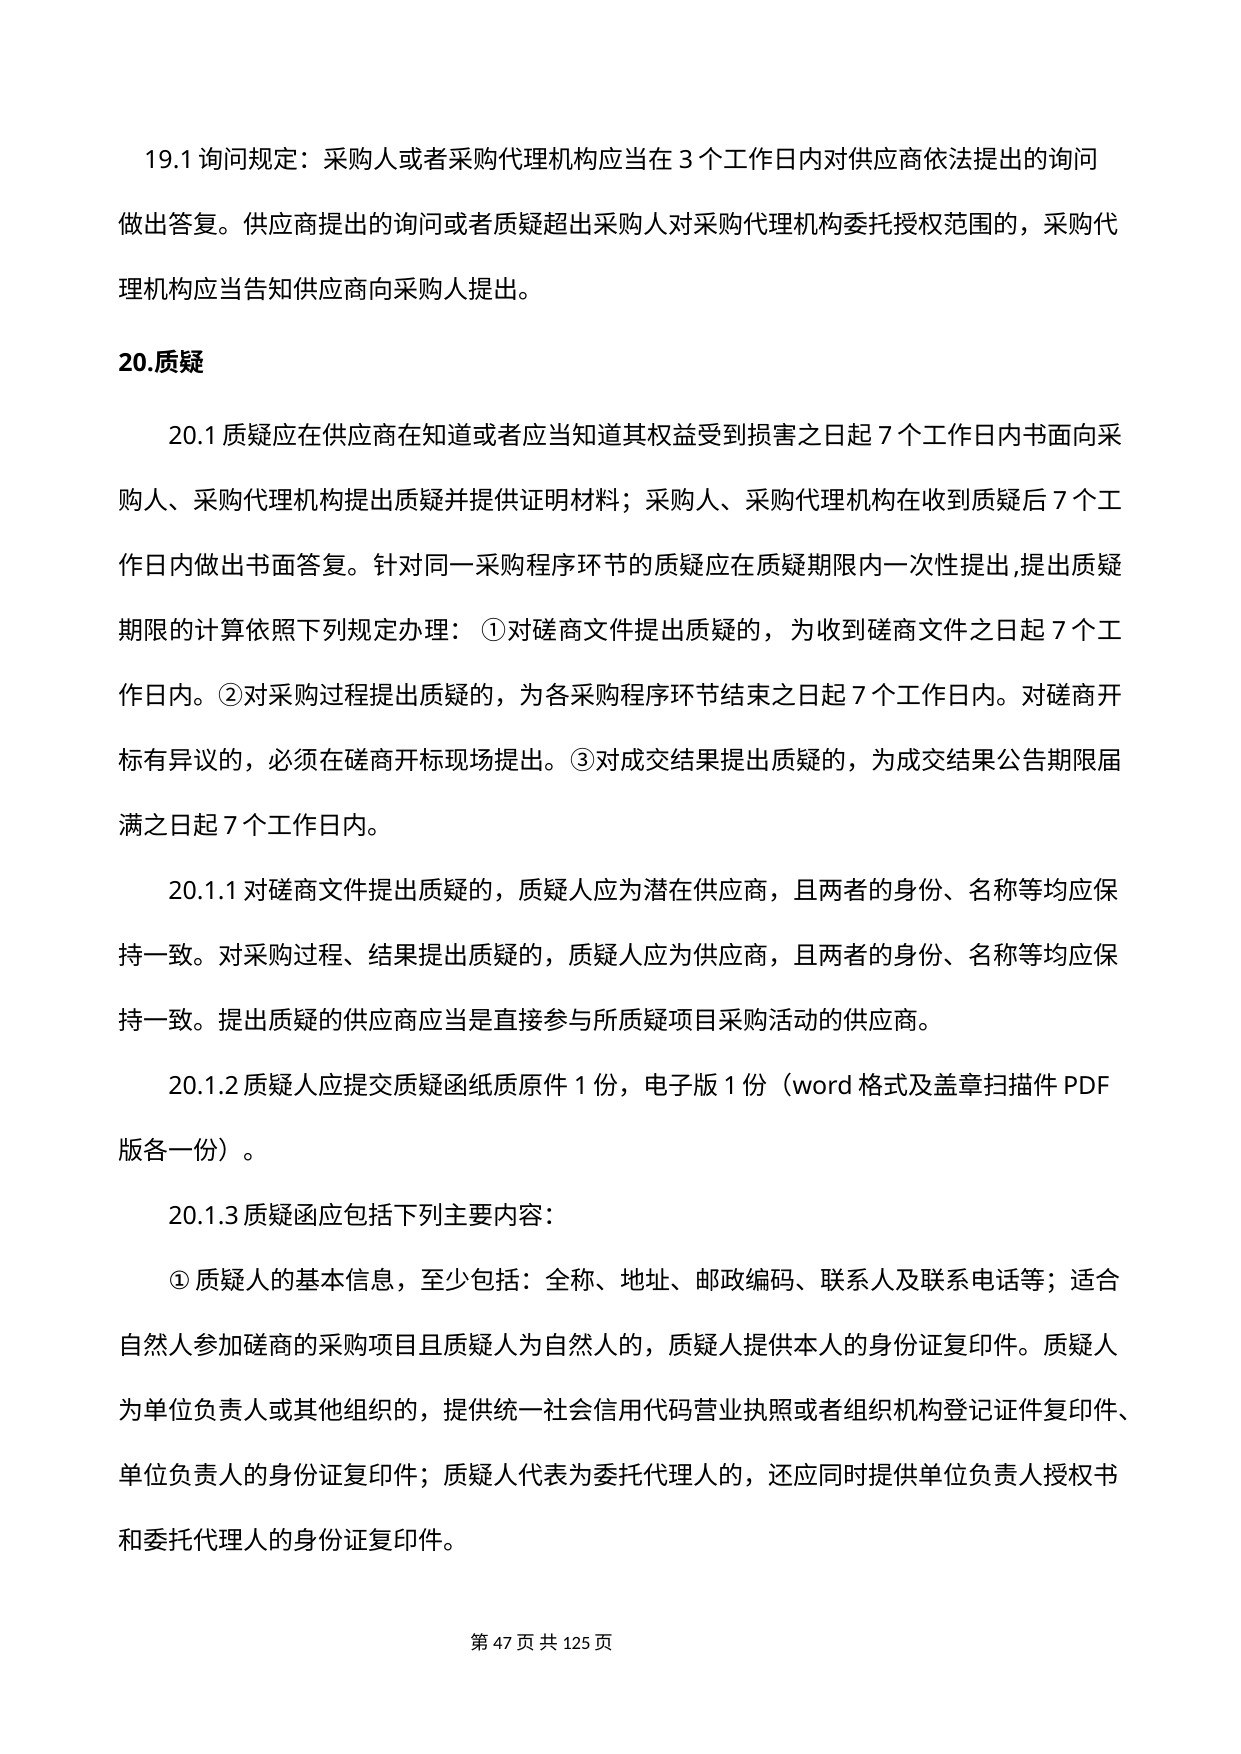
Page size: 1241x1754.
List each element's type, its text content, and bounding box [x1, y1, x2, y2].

text 20.质疑 [118, 328, 1122, 393]
text 20.1质疑应在供应商在知道或者应当知道其权益受到损害之日起7个工作日内书面向采购人、采购代理机构提出质疑并提供证明材料；采购人、采购代理机构在收到质疑后7个工作日内做出书面答复。针对同一采购程序环节的质疑应在质疑期限内一次性提出,提出质疑期限的计算依照下列规定办理： ①对磋商文件提出质疑的，为收到磋商文件之日起7个工作日内。②对采购过程提出质疑的，为各采购程序环节结束之日起7个工作日内。对磋商开标有异议的，必须在磋商开标现场提出。③对成交结果提出质疑的，为成交结果公告期限届满之日起7个工作日内。 [118, 401, 1122, 856]
text ①质疑人的基本信息，至少包括：全称、地址、邮政编码、联系人及联系电话等；适合自然人参加磋商的采购项目且质疑人为自然人的，质疑人提供本人的身份证复印件。质疑人为单位负责人或其他组织的，提供统一社会信用代码营业执照或者组织机构登记证件复印件、单位负责人的身份证复印件；质疑人代表为委托代理人的，还应同时提供单位负责人授权书和委托代理人的身份证复印件。 [118, 1246, 1122, 1571]
text 19.1询问规定：采购人或者采购代理机构应当在3个工作日内对供应商依法提出的询问做出答复。供应商提出的询问或者质疑超出采购人对采购代理机构委托授权范围的，采购代理机构应当告知供应商向采购人提出。 [118, 125, 1122, 320]
text 20.1.2质疑人应提交质疑函纸质原件1份，电子版1份（word格式及盖章扫描件PDF版各一份）。 [118, 1051, 1122, 1181]
text 20.1.3质疑函应包括下列主要内容： [118, 1181, 1122, 1246]
text 20.1.1对磋商文件提出质疑的，质疑人应为潜在供应商，且两者的身份、名称等均应保持一致。对采购过程、结果提出质疑的，质疑人应为供应商，且两者的身份、名称等均应保持一致。提出质疑的供应商应当是直接参与所质疑项目采购活动的供应商。 [118, 856, 1122, 1051]
